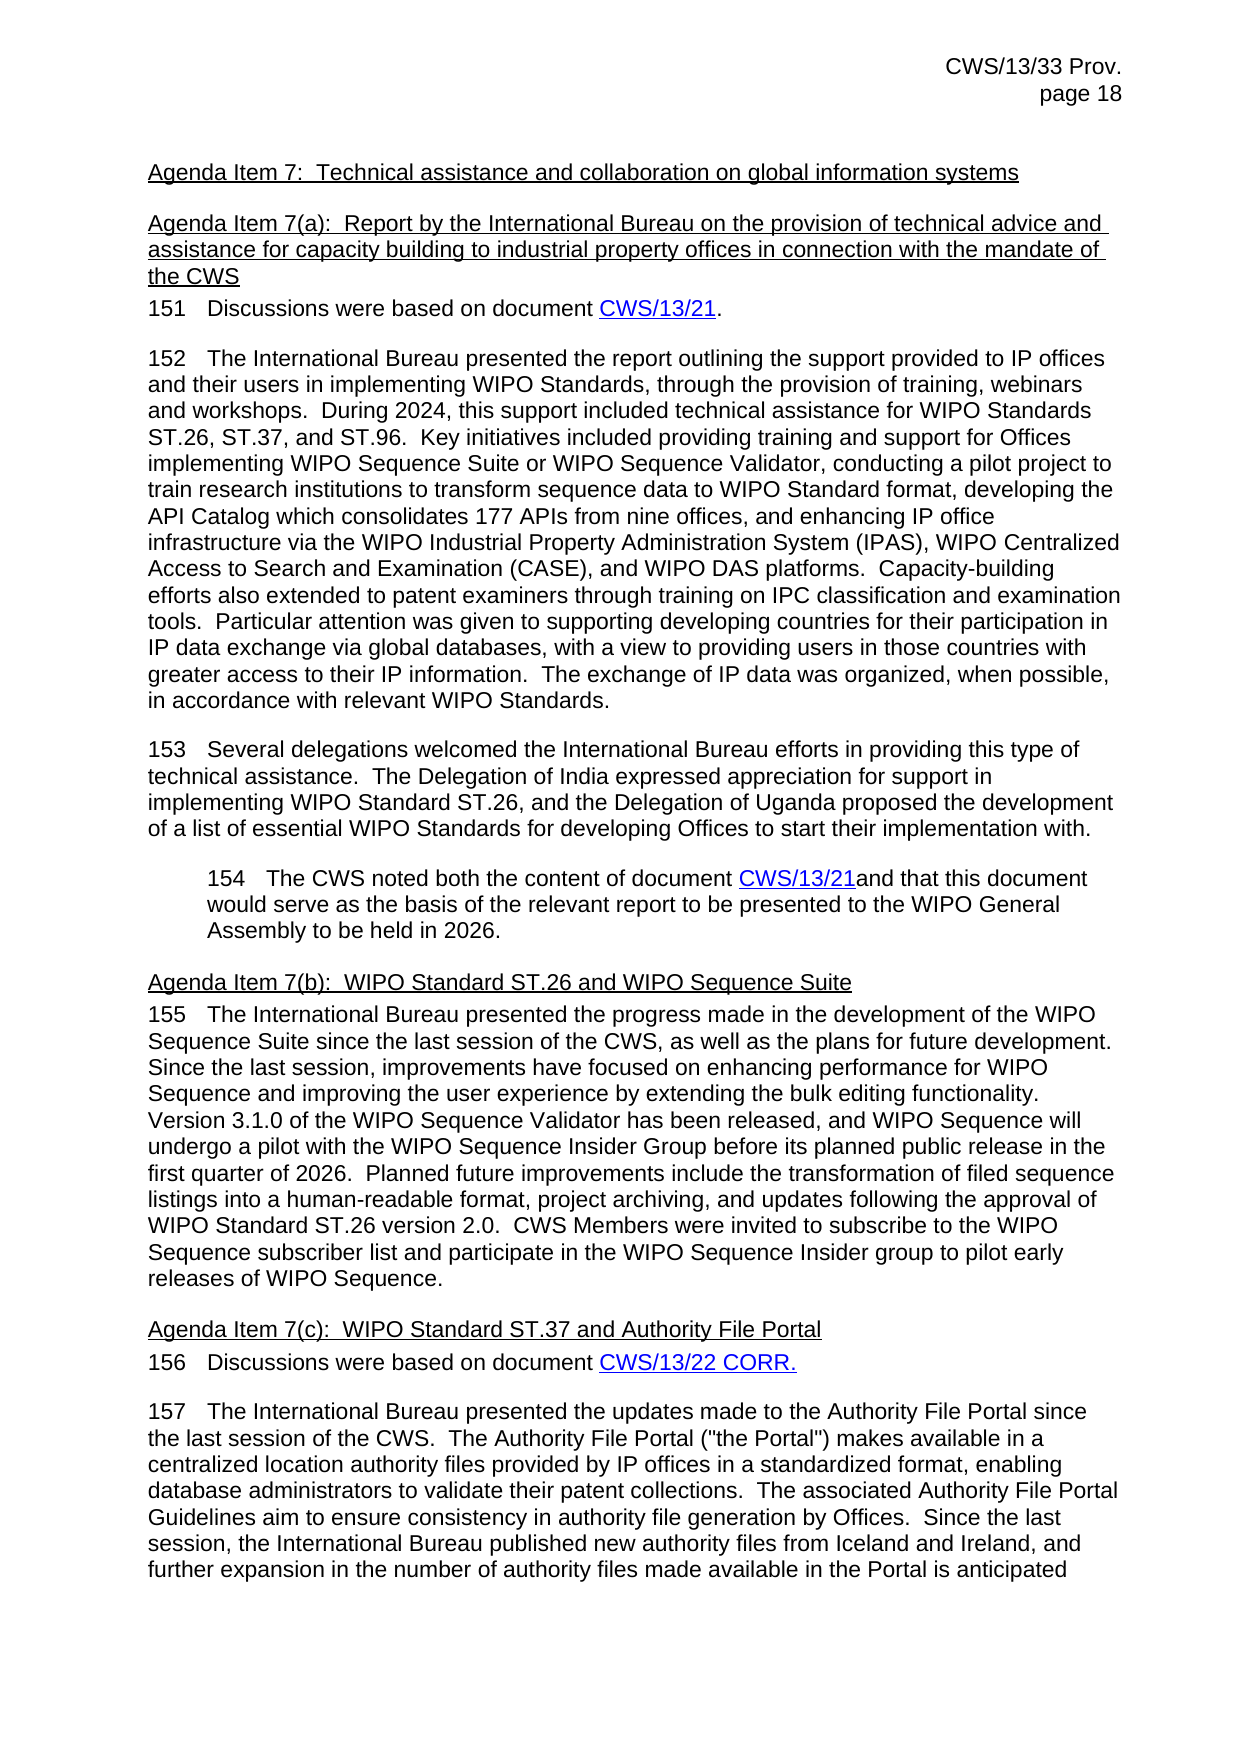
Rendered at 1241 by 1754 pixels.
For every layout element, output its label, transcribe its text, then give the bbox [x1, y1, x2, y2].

list Several delegations welcomed the International Bureau efforts in providing this type of technical assistance. The Delegation of India expressed appreciation for support in implementing WIPO Standard ST.26, and the Delegation of Uganda proposed the development of a list of essential WIPO Standards for developing Offices to start their implementation with. [148, 736, 1122, 842]
subtitle Agenda Item 7(b): WIPO Standard ST.26 and WIPO Sequence Suite [148, 969, 1122, 995]
list The International Bureau presented the progress made in the development of the WIPO Sequence Suite since the last session of the CWS, as well as the plans for future development. Since the last session, improvements have focused on enhancing performance for WIPO Sequence and improving the user experience by extending the bulk editing functionality. Version 3.1.0 of the WIPO Sequence Validator has been released, and WIPO Sequence will undergo a pilot with the WIPO Sequence Insider Group before its planned public release in the first quarter of 2026. Planned future improvements include the transformation of filed sequence listings into a human-readable format, project archiving, and updates following the approval of WIPO Standard ST.26 version 2.0. CWS Members were invited to subscribe to the WIPO Sequence subscriber list and participate in the WIPO Sequence Insider group to pilot early releases of WIPO Sequence. [148, 1001, 1122, 1291]
subtitle Agenda Item 7(c): WIPO Standard ST.37 and Authority File Portal [148, 1316, 1122, 1343]
subtitle Agenda Item 7: Technical assistance and collaboration on global information systems [148, 158, 1122, 185]
subtitle Agenda Item 7(a): Report by the International Bureau on the provision of technical advice and assistance for capacity building to industrial property offices in connection with the mandate of the CWS [148, 210, 1122, 289]
list Discussions were based on document CWS/13/22 CORR. [148, 1349, 1122, 1375]
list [148, 1398, 1122, 1583]
list Discussions were based on document CWS/13/21. [148, 295, 1122, 322]
list The CWS noted both the content of document CWS/13/21and that this document would serve as the basis of the relevant report to be presented to the WIPO General Assembly to be held in 2026. [207, 865, 1122, 944]
list The International Bureau presented the report outlining the support provided to IP offices and their users in implementing WIPO Standards, through the provision of training, webinars and workshops. During 2024, this support included technical assistance for WIPO Standards ST.26, ST.37, and ST.96. Key initiatives included providing training and support for Offices implementing WIPO Sequence Suite or WIPO Sequence Validator, conducting a pilot project to train research institutions to transform sequence data to WIPO Standard format, developing the API Catalog which consolidates 177 APIs from nine offices, and enhancing IP office infrastructure via the WIPO Industrial Property Administration System (IPAS), WIPO Centralized Access to Search and Examination (CASE), and WIPO DAS platforms. Capacity-building efforts also extended to patent examiners through training on IPC classification and examination tools. Particular attention was given to supporting developing countries for their participation in IP data exchange via global databases, with a view to providing users in those countries with greater access to their IP information. The exchange of IP data was organized, when possible, in accordance with relevant WIPO Standards. [148, 344, 1122, 713]
